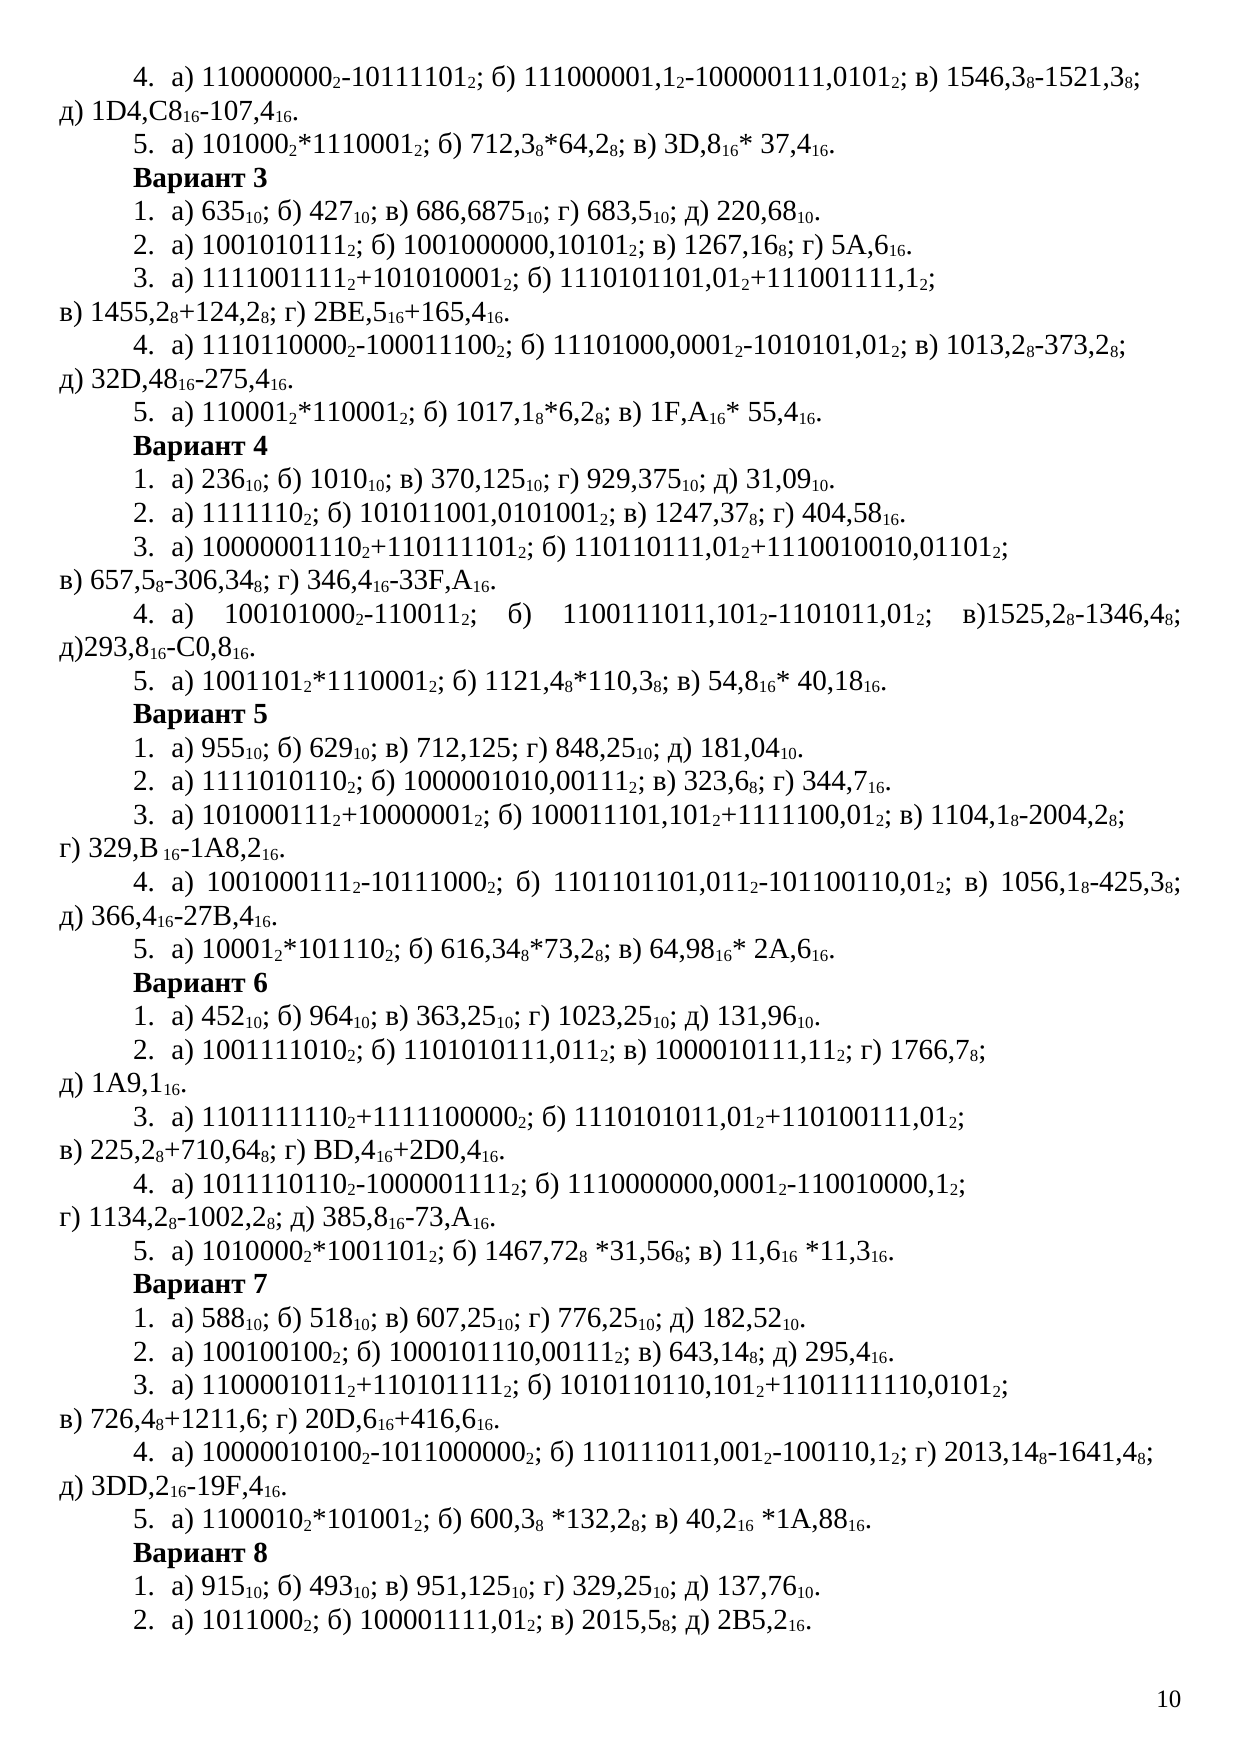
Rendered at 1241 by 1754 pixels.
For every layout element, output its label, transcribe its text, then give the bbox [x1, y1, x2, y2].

text г) 1134,28-1002,28; д) 385,816-73,A16. [59, 1199, 1181, 1233]
text в) 657,58-306,348; г) 346,416-,A16. [59, 562, 1181, 596]
list а) 10010001112-101110002; б) 1101101101,0112-101100110,012; в) 1056,18-425,38; д) 366,416-27B,416. [59, 864, 1181, 931]
text Вариант 8 [59, 1535, 1181, 1568]
list а) 10111101102-10000011112; б) 1110000000,00012-110010000,12; [59, 1166, 1181, 1199]
list а) 10010101112; б) 1001000000,101012; в) 1267,168; г) 5А,616. [59, 227, 1181, 260]
list а) 1100000002-101111012; б) 111000001,12-100000111,01012; в) 1546,38-1521,38; [59, 59, 1181, 93]
list а) 11110101102; б) 1000001010,001112; в) 323,68; г) 344,716. [59, 763, 1181, 797]
list а) 100012*1011102; б) 616,348*73,28; в) 64,9816* 2A,616. [59, 931, 1181, 965]
text г) 329,B 16-1A8,216. [59, 831, 1181, 864]
list а) 100000101002-10110000002; б) 110111011,0012-100110,12; г) 2013,148-1641,48; [59, 1434, 1181, 1468]
list а) 95510; б) 62910; в) 712,125; г) 848,2510; д) 181,0410. [59, 730, 1181, 763]
list а) 10011012*11100012; б) 1121,48*110,38; в) 54,816* 40,1816. [59, 663, 1181, 696]
list а) 11111102; б) 101011001,01010012; в) 1247,378; г) 404,5816. [59, 495, 1181, 529]
list а) 10100002*10011012; б) 1467,728 *31,568; в) 11,616 *11,316. [59, 1233, 1181, 1267]
text Вариант 7 [59, 1267, 1181, 1300]
text Вариант 3 [59, 160, 1181, 193]
list а) 45210; б) 96410; в) 363,2510; г) 1023,2510; д) 131,9610. [59, 998, 1181, 1032]
list а) 63510; б) 42710; в) 686,687510; г) 683,510; д) 220,6810. [59, 193, 1181, 227]
list а) 10110002; б) 100001111,012; в) 2015,58; д) 2B5,216. [59, 1602, 1181, 1636]
list а) 100000011102+1101111012; б) 110110111,012+1110010010,011012; [59, 529, 1181, 562]
text д) 3DD,216-,416. [59, 1468, 1181, 1501]
list а) 1010002*11100012; б) 712,38*64,28; в) 3D,816* 37,416. [59, 126, 1181, 160]
list а) 1010001112+100000012; б) 100011101,1012+1111100,012; в) 1104,18-2004,28; [59, 797, 1181, 831]
text д) 1D4,C816-107,416. [59, 93, 1181, 126]
text Вариант 6 [59, 965, 1181, 998]
text Вариант 4 [59, 428, 1181, 462]
list а) 1100012*1100012; б) 1017,18*6,28; в) ,A16* 55,416. [59, 394, 1181, 428]
list а) 23610; б) 101010; в) 370,12510; г) 929,37510; д) 31,0910. [59, 462, 1181, 495]
text д) 32D,4816-275,416. [59, 361, 1181, 394]
list а) 10011110102; б) 1101010111,0112; в) 1000010111,112; г) 1766,78; [59, 1032, 1181, 1065]
list а) 91510; б) 49310; в) 951,12510; г) 329,2510; д) 137,7610. [59, 1568, 1181, 1602]
list а) 1001001002; б) 1000101110,001112; в) 643,148; д) 295,416. [59, 1334, 1181, 1367]
list а) 11011111102+11111000002; б) 1110101011,012+110100111,012; в) 225,28+710,648; г) BD,416+2D0,416. [59, 1099, 1181, 1166]
list а) 1001010002-1100112; б) 1100111011,1012-1101011,012; в)1525,28-1346,48; д)293,816-C0,816. [59, 596, 1181, 663]
list а) 11000010112+1101011112; б) 1010110110,1012+1101111110,01012; [59, 1367, 1181, 1401]
list а) 58810; б) 51810; в) 607,2510; г) 776,2510; д) 182,5210. [59, 1300, 1181, 1334]
text в) 726,48+1211,6; г) 20D,616+416,616. [59, 1401, 1181, 1434]
list а) 11000102*1010012; б) 600,38 *132,28; в) 40,216 *1A,8816. [59, 1501, 1181, 1535]
list а) 11110011112+1010100012; б) 1110101101,012+111001111,12; в) 1455,28+124,28; г) 2BE,516+165,416. [59, 260, 1181, 327]
text д) 1A9,116. [59, 1065, 1181, 1099]
list а) 11101100002-1000111002; б) 11101000,00012-1010101,012; в) 1013,28-373,28; [59, 327, 1181, 361]
text Вариант 5 [59, 696, 1181, 730]
